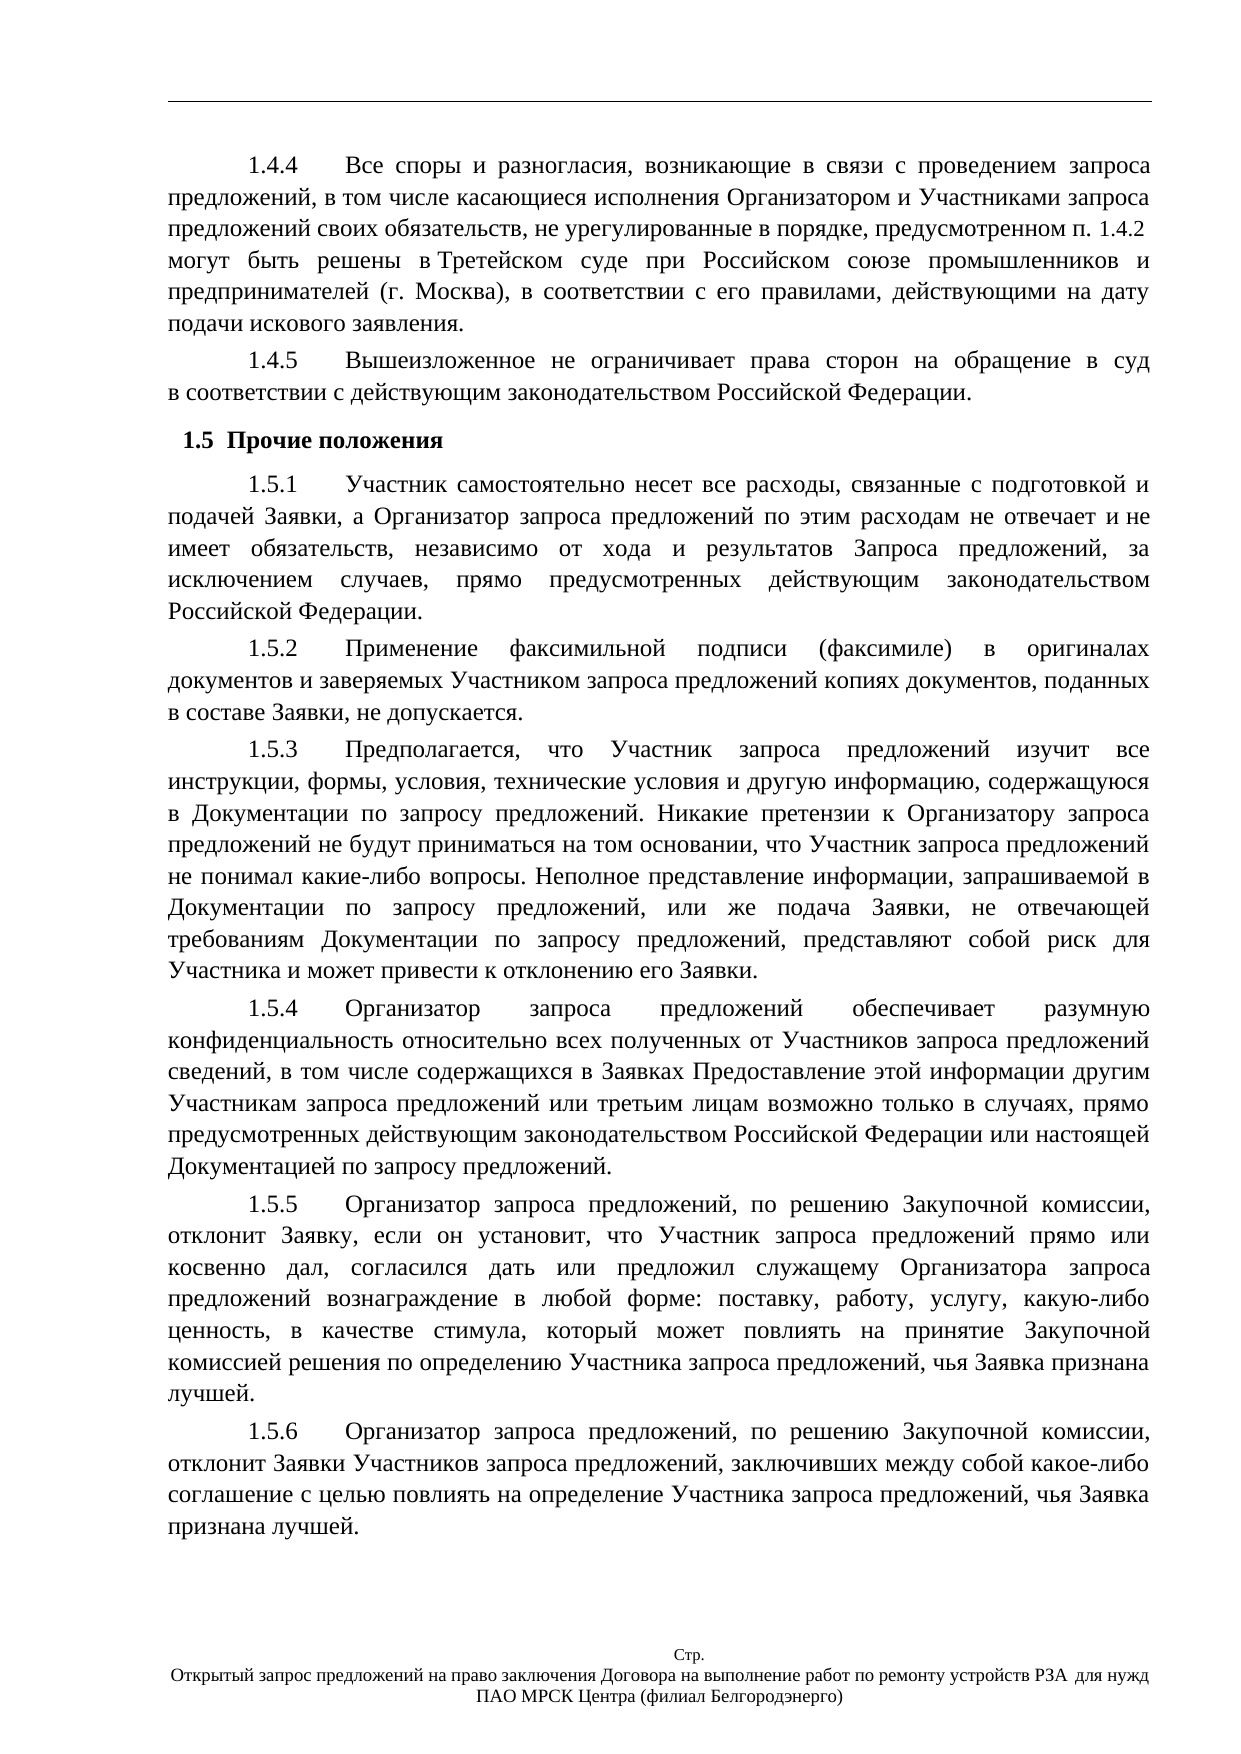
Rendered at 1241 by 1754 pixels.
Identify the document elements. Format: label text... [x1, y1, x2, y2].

list Участник самостоятельно несет все расходы, связанные с подготовкой и подачей Заявки, а Организатор запроса предложений по этим расходам не отвечает и не имеет обязательств, независимо от хода и результатов Запроса предложений, за исключением случаев, прямо предусмотренных действующим законодательством Российской Федерации. [168, 469, 1150, 624]
list Организатор запроса предложений обеспечивает разумную конфиденциальность относительно всех полученных от Участников запроса предложений сведений, в том числе содержащихся в Заявках Предоставление этой информации другим Участникам запроса предложений или третьим лицам возможно только в случаях, прямо предусмотренных действующим законодательством Российской Федерации или настоящей Документацией по запросу предложений. [168, 993, 1150, 1180]
list Организатор запроса предложений, по решению Закупочной комиссии, отклонит Заявку, если он установит, что Участник запроса предложений прямо или косвенно дал, согласился дать или предложил служащему Организатора запроса предложений вознаграждение в любой форме: поставку, работу, услугу, какую-либо ценность, в качестве стимула, который может повлиять на принятие Закупочной комиссией решения по определению Участника запроса предложений, чья Заявка признана лучшей. [168, 1189, 1150, 1407]
subtitle Прочие положения [182, 425, 1152, 454]
list Организатор запроса предложений, по решению Закупочной комиссии, отклонит Заявки Участников запроса предложений, заключивших между собой какое-либо соглашение с целью повлиять на определение Участника запроса предложений, чья Заявка признана лучшей. [168, 1416, 1150, 1539]
list Предполагается, что Участник запроса предложений изучит все инструкции, формы, условия, технические условия и другую информацию, содержащуюся в Документации по запросу предложений. Никакие претензии к Организатору запроса предложений не будут приниматься на том основании, что Участник запроса предложений не понимал какие-либо вопросы. Неполное представление информации, запрашиваемой в Документации по запросу предложений, или же подача Заявки, не отвечающей требованиям Документации по запросу предложений, представляют собой риск для Участника и может привести к отклонению его Заявки. [168, 734, 1150, 984]
list Вышеизложенное не ограничивает права сторон на обращение в суд в соответствии с действующим законодательством Российской Федерации. [168, 346, 1150, 406]
list Все споры и разногласия, возникающие в связи с проведением запроса предложений, в том числе касающиеся исполнения Организатором и Участниками запроса предложений своих обязательств, не урегулированные в порядке, предусмотренном п. 1.4.2 могут быть решены в Третейском суде при Российском союзе промышленников и предпринимателей (г. Москва), в соответствии с его правилами, действующими на дату подачи искового заявления. [168, 150, 1150, 337]
list Применение факсимильной подписи (факсимиле) в оригиналах документов и заверяемых Участником запроса предложений копиях документов, поданных в составе Заявки, не допускается. [168, 633, 1150, 725]
